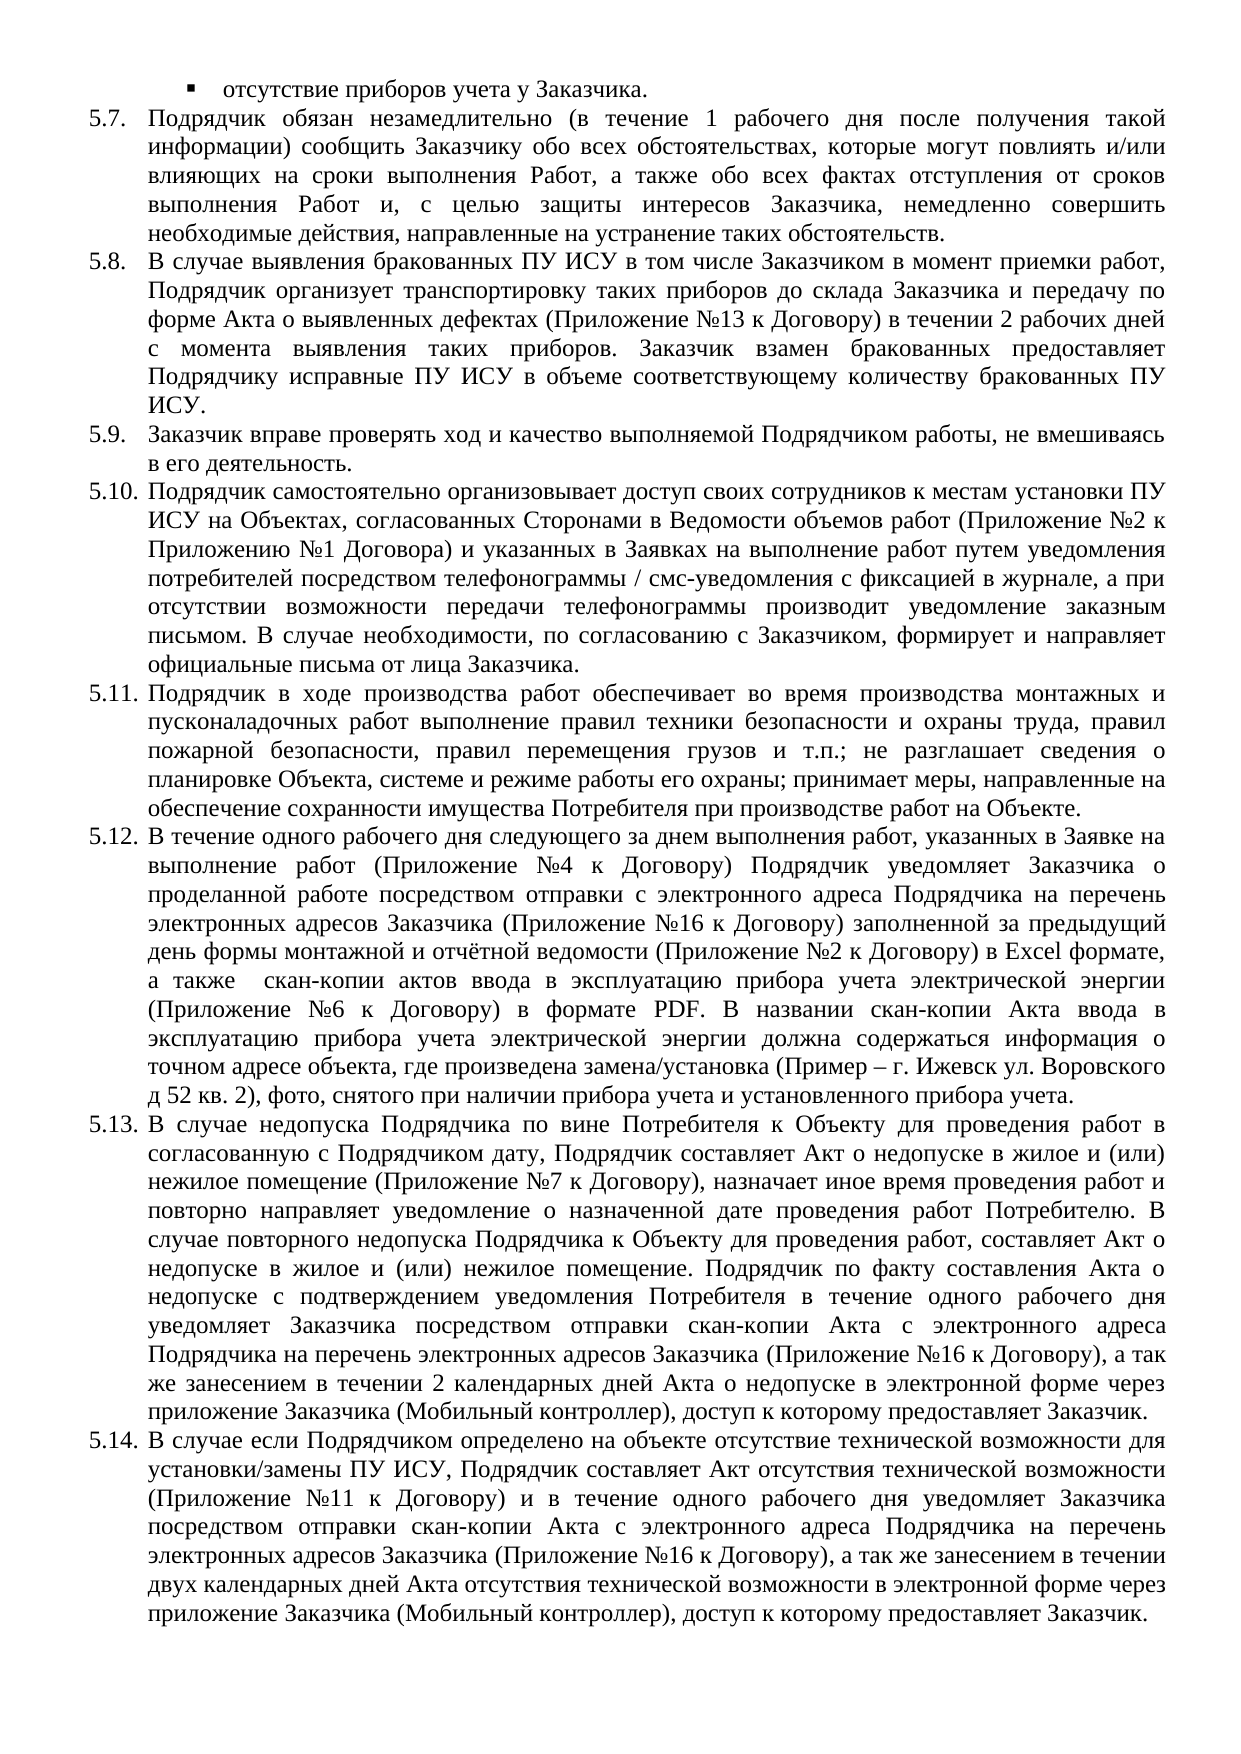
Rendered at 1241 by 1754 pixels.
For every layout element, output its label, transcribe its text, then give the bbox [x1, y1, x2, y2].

list В случае если Подрядчиком определено на объекте отсутствие технической возможности для установки/замены ПУ ИСУ, Подрядчик составляет Акт отсутствия технической возможности (Приложение №11 к Договору) и в течение одного рабочего дня уведомляет Заказчика посредством отправки скан-копии Акта c электронного адреса Подрядчика на перечень электронных адресов Заказчика (Приложение №16 к Договору), а так же занесением в течении двух календарных дней Акта отсутствия технической возможности в электронной форме через приложение Заказчика (Мобильный контроллер), доступ к которому предоставляет Заказчик. [89, 1425, 1167, 1626]
list Заказчик вправе проверять ход и качество выполняемой Подрядчиком работы, не вмешиваясь в его деятельность. [89, 419, 1167, 476]
list В случае недопуска Подрядчика по вине Потребителя к Объекту для проведения работ в согласованную с Подрядчиком дату, Подрядчик составляет Акт о недопуске в жилое и (или) нежилое помещение (Приложение №7 к Договору), назначает иное время проведения работ и повторно направляет уведомление о назначенной дате проведения работ Потребителю. В случае повторного недопуска Подрядчика к Объекту для проведения работ, составляет Акт о недопуске в жилое и (или) нежилое помещение. Подрядчик по факту составления Акта о недопуске с подтверждением уведомления Потребителя в течение одного рабочего дня уведомляет Заказчика посредством отправки скан-копии Акта c электронного адреса Подрядчика на перечень электронных адресов Заказчика (Приложение №16 к Договору), а так же занесением в течении 2 календарных дней Акта о недопуске в электронной форме через приложение Заказчика (Мобильный контроллер), доступ к которому предоставляет Заказчик. [89, 1109, 1167, 1425]
list В течение одного рабочего дня следующего за днем выполнения работ, указанных в Заявке на выполнение работ (Приложение №4 к Договору) Подрядчик уведомляет Заказчика о проделанной работе посредством отправки c электронного адреса Подрядчика на перечень электронных адресов Заказчика (Приложение №16 к Договору) заполненной за предыдущий день формы монтажной и отчётной ведомости (Приложение №2 к Договору) в Excel формате, а также скан-копии актов ввода в эксплуатацию прибора учета электрической энергии (Приложение №6 к Договору) в формате PDF. В названии скан-копии Акта ввода в эксплуатацию прибора учета электрической энергии должна содержаться информация о точном адресе объекта, где произведена замена/установка (Пример – г. Ижевск ул. Воровского д 52 кв. 2), фото, снятого при наличии прибора учета и установленного прибора учета. [89, 821, 1167, 1109]
list отсутствие приборов учета у Заказчика. [185, 74, 1167, 103]
list В случае выявления бракованных ПУ ИСУ в том числе Заказчиком в момент приемки работ, Подрядчик организует транспортировку таких приборов до склада Заказчика и передачу по форме Акта о выявленных дефектах (Приложение №13 к Договору) в течении 2 рабочих дней с момента выявления таких приборов. Заказчик взамен бракованных предоставляет Подрядчику исправные ПУ ИСУ в объеме соответствующему количеству бракованных ПУ ИСУ. [89, 246, 1167, 419]
list Подрядчик обязан незамедлительно (в течение 1 рабочего дня после получения такой информации) сообщить Заказчику обо всех обстоятельствах, которые могут повлиять и/или влияющих на сроки выполнения Работ, а также обо всех фактах отступления от сроков выполнения Работ и, с целью защиты интересов Заказчика, немедленно совершить необходимые действия, направленные на устранение таких обстоятельств. [89, 103, 1167, 246]
list Подрядчик в ходе производства работ обеспечивает во время производства монтажных и пусконаладочных работ выполнение правил техники безопасности и охраны труда, правил пожарной безопасности, правил перемещения грузов и т.п.; не разглашает сведения о планировке Объекта, системе и режиме работы его охраны; принимает меры, направленные на обеспечение сохранности имущества Потребителя при производстве работ на Объекте. [89, 678, 1167, 821]
list Подрядчик самостоятельно организовывает доступ своих сотрудников к местам установки ПУ ИСУ на Объектах, согласованных Сторонами в Ведомости объемов работ (Приложение №2 к Приложению №1 Договора) и указанных в Заявках на выполнение работ путем уведомления потребителей посредством телефонограммы / смс-уведомления с фиксацией в журнале, а при отсутствии возможности передачи телефонограммы производит уведомление заказным письмом. В случае необходимости, по согласованию с Заказчиком, формирует и направляет официальные письма от лица Заказчика. [89, 476, 1167, 678]
